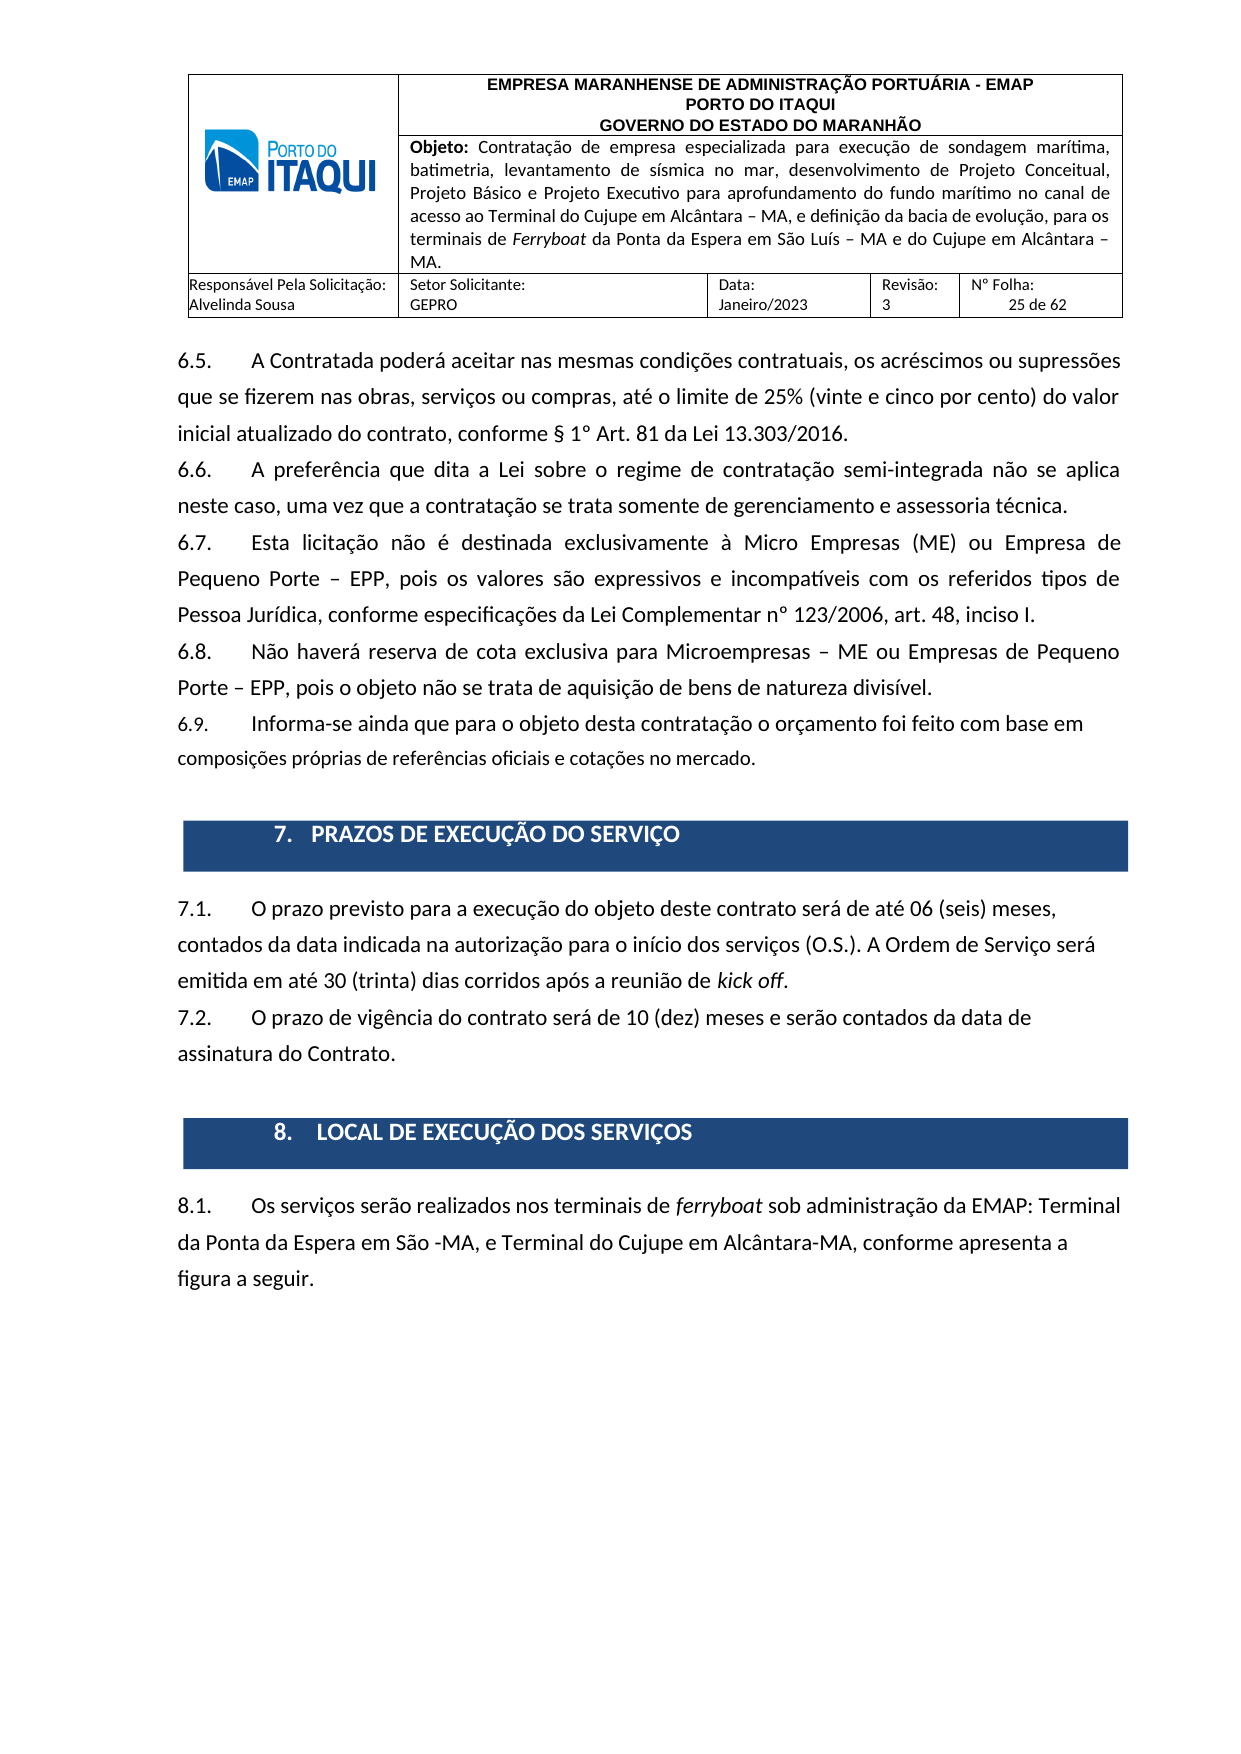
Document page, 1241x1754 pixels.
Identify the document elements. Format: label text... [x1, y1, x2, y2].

list Esta licitação não é destinada exclusivamente à Micro Empresas (ME) ou Empresa de Pequeno Porte – EPP, pois os valores são expressivos e incompatíveis com os referidos tipos de Pessoa Jurídica, conforme especificações da Lei Complementar nº 123/2006, art. 48, inciso I. [177, 528, 1122, 628]
list Não haverá reserva de cota exclusiva para Microempresas – ME ou Empresas de Pequeno Porte – EPP, pois o objeto não se trata de aquisição de bens de natureza divisível. [177, 637, 1122, 701]
list O prazo de vigência do contrato será de 10 (dez) meses e serão contados da data de assinatura do Contrato. [177, 1003, 1122, 1067]
picture [199, 122, 380, 198]
list A Contratada poderá aceitar nas mesmas condições contratuais, os acréscimos ou supressões que se fizerem nas obras, serviços ou compras, até o limite de 25% (vinte e cinco por cento) do valor inicial atualizado do contrato, conforme § 1º Art. 81 da Lei 13.303/2016. [177, 346, 1122, 447]
list Informa-se ainda que para o objeto desta contratação o orçamento foi feito com base em composições próprias de referências oficiais e cotações no mercado. [177, 709, 1122, 771]
list Os serviços serão realizados nos terminais de ferryboat sob administração da EMAP: Terminal da Ponta da Espera em São -MA, e Terminal do Cujupe em Alcântara-MA, conforme apresenta a figura a seguir. [177, 1192, 1122, 1292]
list A preferência que dita a Lei sobre o regime de contratação semi-integrada não se aplica neste caso, uma vez que a contratação se trata somente de gerenciamento e assessoria técnica. [177, 455, 1122, 519]
list O prazo previsto para a execução do objeto deste contrato será de até 06 (seis) meses, contados da data indicada na autorização para o início dos serviços (O.S.). A Ordem de Serviço será emitida em até 30 (trinta) dias corridos após a reunião de kick off. [177, 894, 1122, 995]
